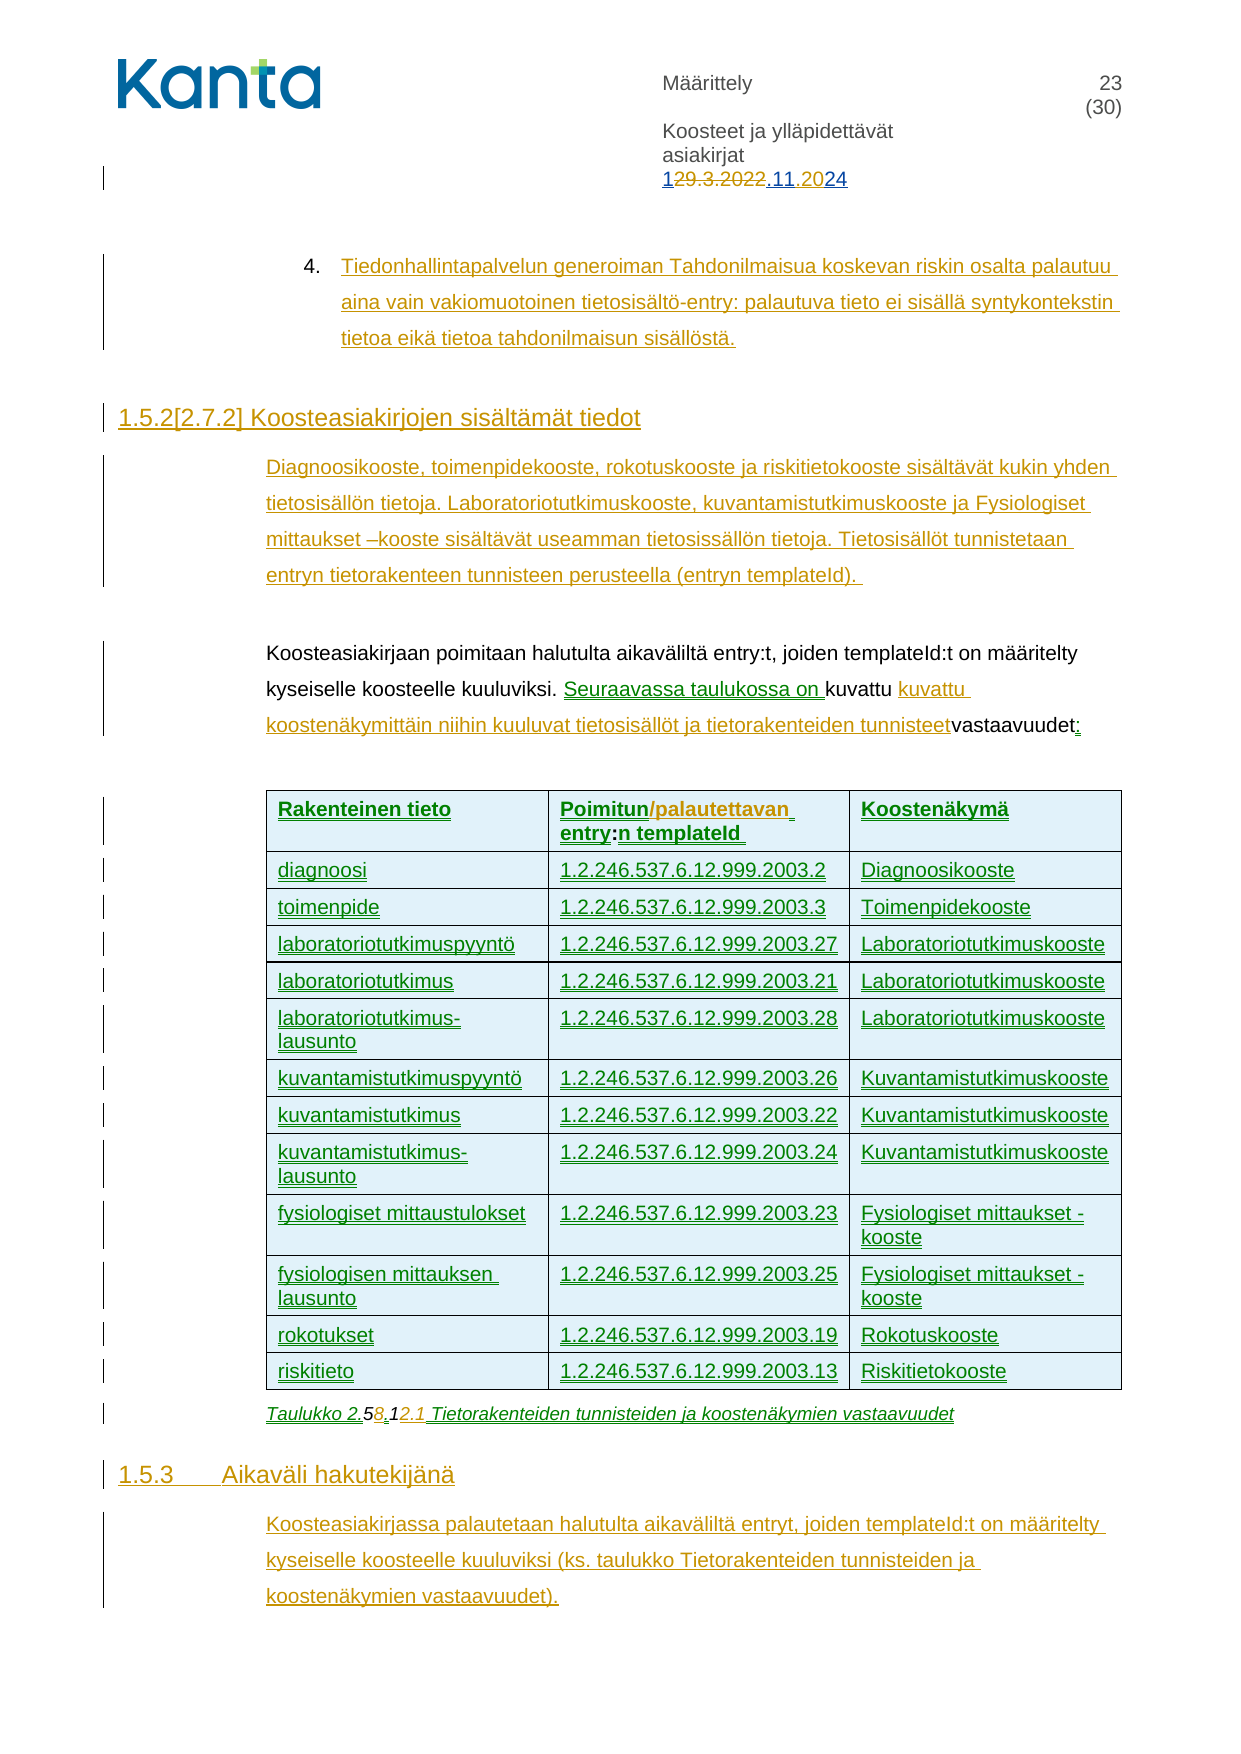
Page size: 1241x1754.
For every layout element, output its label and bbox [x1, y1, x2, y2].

picture [118, 59, 321, 109]
